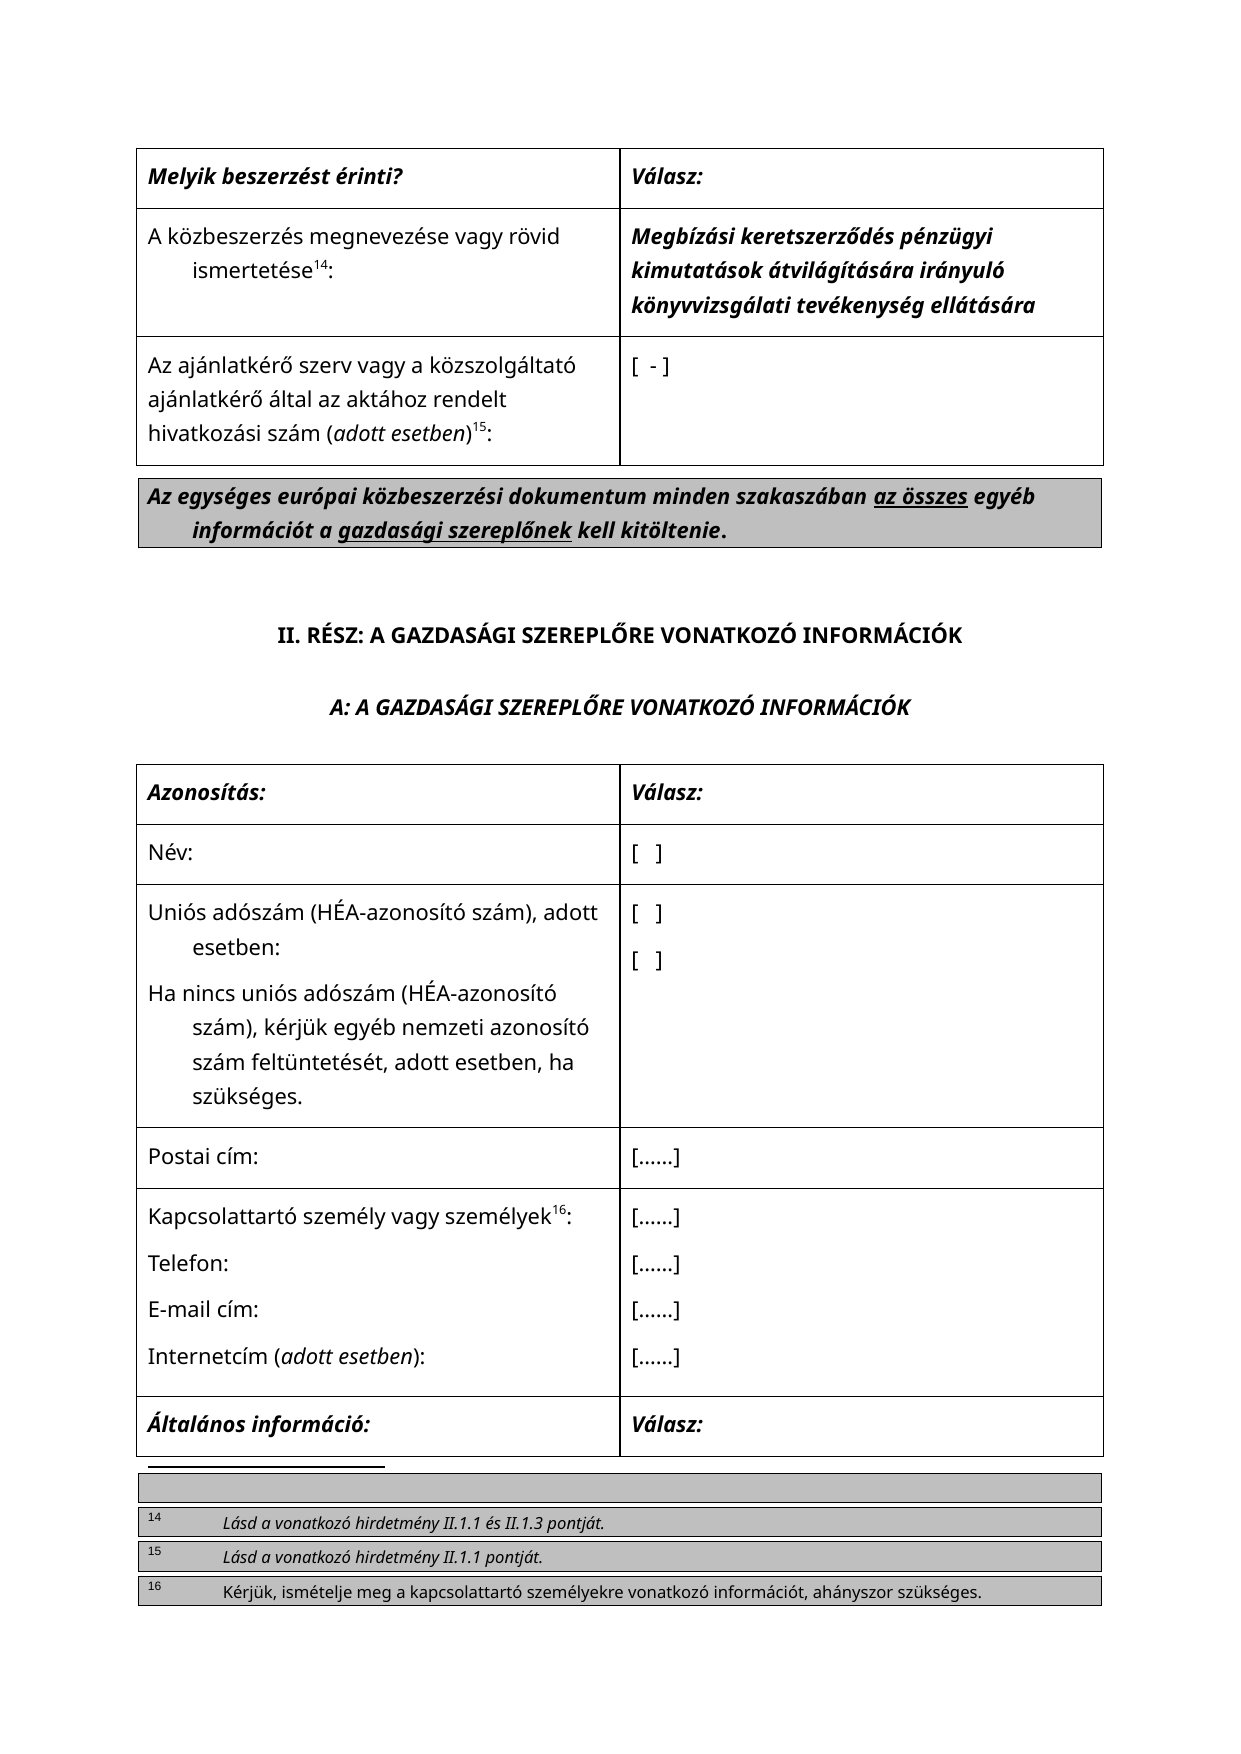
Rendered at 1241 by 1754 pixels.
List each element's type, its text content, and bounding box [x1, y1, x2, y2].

table_cell Név: [137, 825, 619, 884]
table_cell [ - ] [621, 337, 1103, 465]
table_cell Melyik beszerzést érinti? [137, 149, 619, 208]
table_cell Postai cím: [137, 1128, 619, 1187]
table_header Válasz: [621, 765, 1103, 824]
table_cell Kapcsolattartó személy vagy személyek: Telefon: E-mail cím: Internetcím (adott esetben): [137, 1189, 619, 1396]
table_header Azonosítás: [137, 765, 619, 824]
table_cell [ ] [621, 825, 1103, 884]
table_cell [……] [621, 1128, 1103, 1187]
text A: A GAZDASÁGI SZEREPLŐRE VONATKOZÓ INFORMÁCIÓK [148, 692, 1092, 722]
table_cell Általános információ: [137, 1397, 619, 1456]
table_cell Válasz: [621, 149, 1103, 208]
table_cell Válasz: [621, 1397, 1103, 1456]
table_cell Uniós adószám (HÉA-azonosító szám), adott esetben: Ha nincs uniós adószám (HÉA-azonosító szám), kérjük egyéb nemzeti azonosító szám feltüntetését, adott esetben, ha szükséges. [137, 885, 619, 1127]
table_cell [ ] [ ] [621, 885, 1103, 1127]
table_cell A közbeszerzés megnevezése vagy rövid ismertetése: [137, 209, 619, 336]
text II. RÉSZ: A GAZDASÁGI SZEREPLŐRE VONATKOZÓ INFORMÁCIÓK [148, 620, 1092, 650]
table_cell [……] [……] [……] [……] [621, 1189, 1103, 1396]
text Az egységes európai közbeszerzési dokumentum minden szakaszában az összes egyéb információt a gazdasági szereplőnek kell kitöltenie. [139, 479, 1101, 547]
table_cell Az ajánlatkérő szerv vagy a közszolgáltató ajánlatkérő által az aktához rendelt hivatkozási szám (adott esetben): [137, 337, 619, 465]
table_cell Megbízási keretszerződés pénzügyi kimutatások átvilágítására irányuló könyvvizsgálati tevékenység ellátására [621, 209, 1103, 336]
